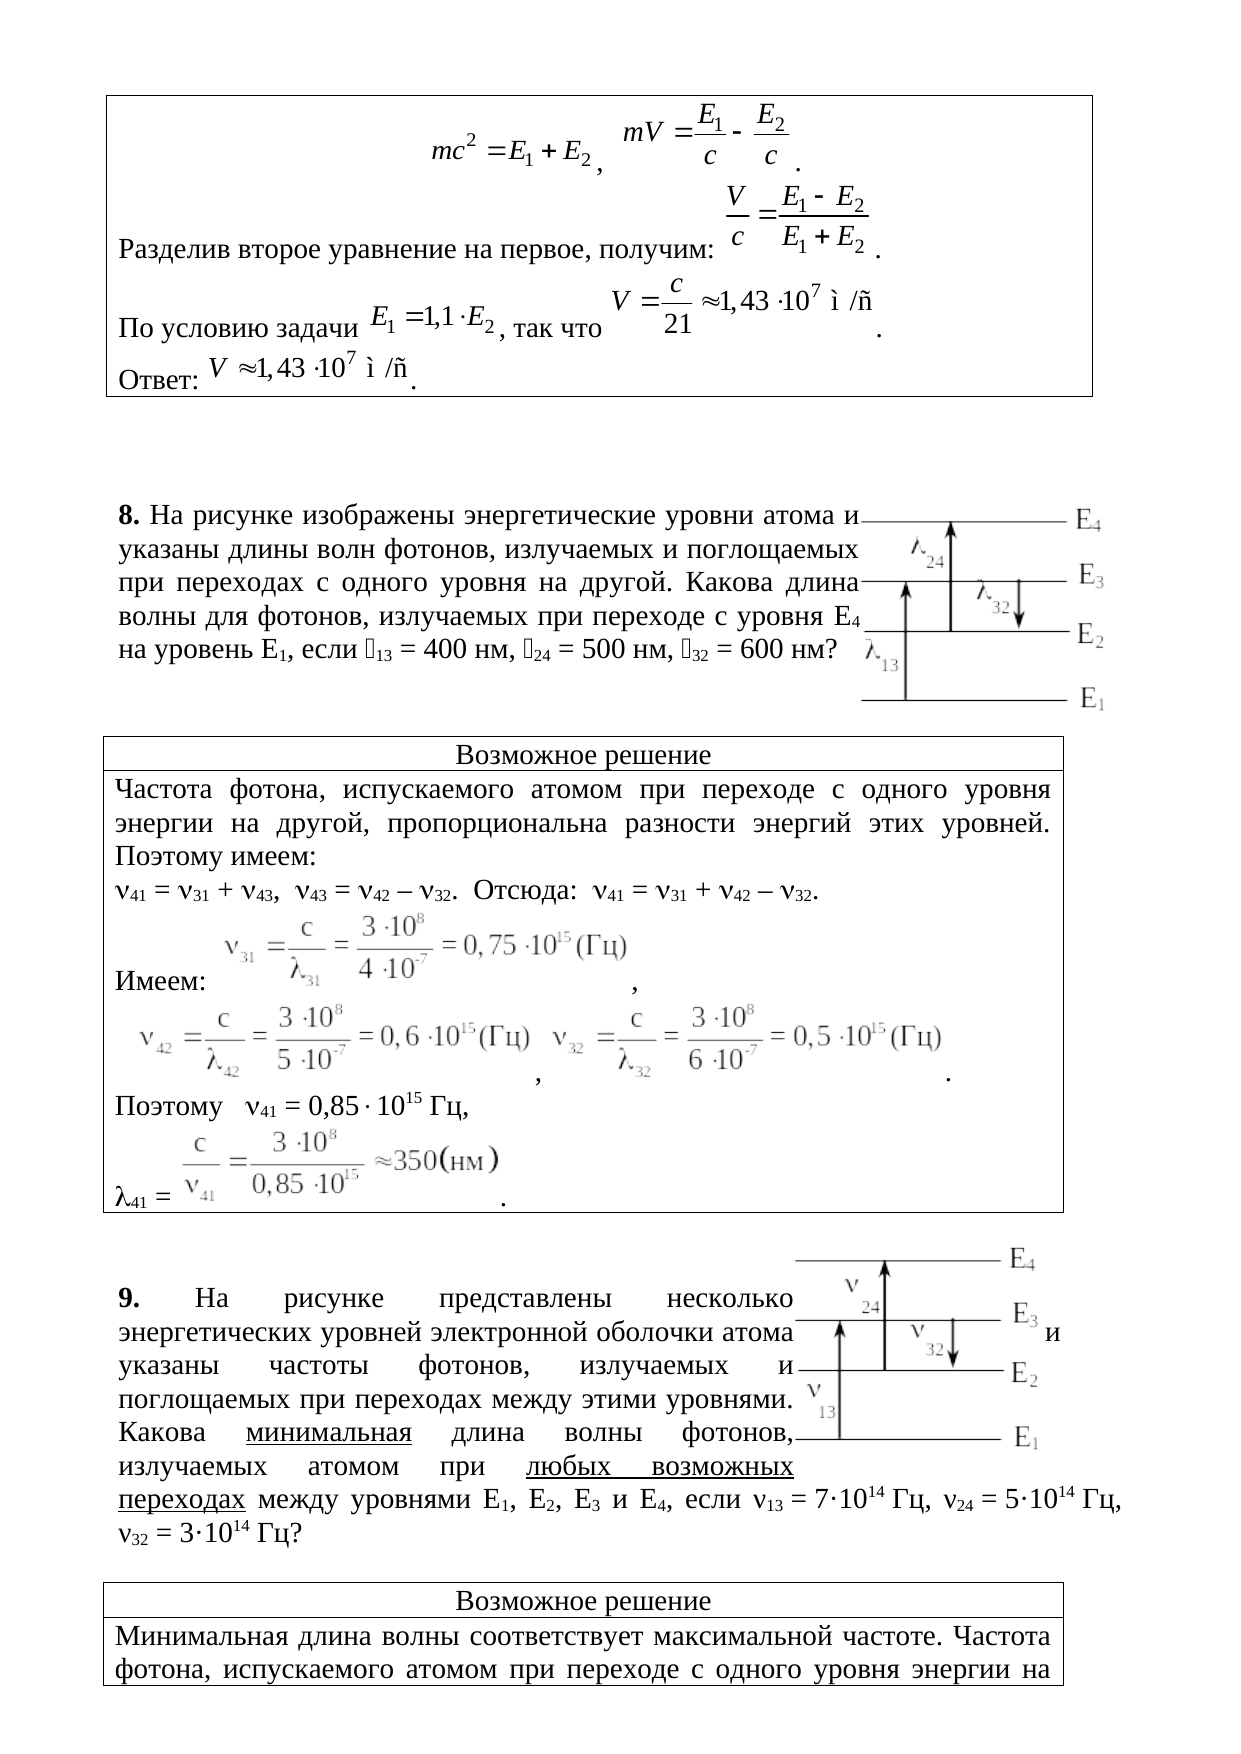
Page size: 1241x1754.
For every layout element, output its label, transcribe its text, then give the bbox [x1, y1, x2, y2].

table_header Возможное решение [104, 737, 1063, 770]
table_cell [107, 96, 1092, 396]
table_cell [104, 1618, 1063, 1685]
text 9. На рисунке представлены несколько энергетических уровней электронной оболочки атома и указаны частоты фотонов, излучаемых и поглощаемых при переходах между этими уровнями. Какова минимальная длина волны фотонов, излучаемых атомом при любых возможных переходах между уровнями Е1, Е2, Е3 и Е4, если ν13 = 7·1014 Гц, ν24 = 5·1014 Гц, ν32 = 3·1014 Гц? [118, 1280, 1122, 1549]
text 8. На рисунке изображены энергетические уровни атома и указаны длины волн фотонов, излучаемых и поглощаемых при переходах с одного уровня на другой. Какова длина волны для фотонов, излучаемых при переходе с уровня Е4 на уровень Е1, если 13 = 400 нм, 24 = 500 нм, 32 = 600 нм? [118, 497, 1122, 665]
table_header Возможное решение [104, 1583, 1063, 1617]
table_cell Частота фотона, испускаемого атомом при переходе с одного уровня энергии на другой, пропорциональна разности энергий этих уровней. Поэтому имеем: 41 = 31 + 43, 43 = 42 – 32. Отсюда: 41 = 31 + 42 – 32. Имеем: , , . Поэтому 41 = 0,851015 Гц, 41 = . [104, 771, 1063, 1212]
